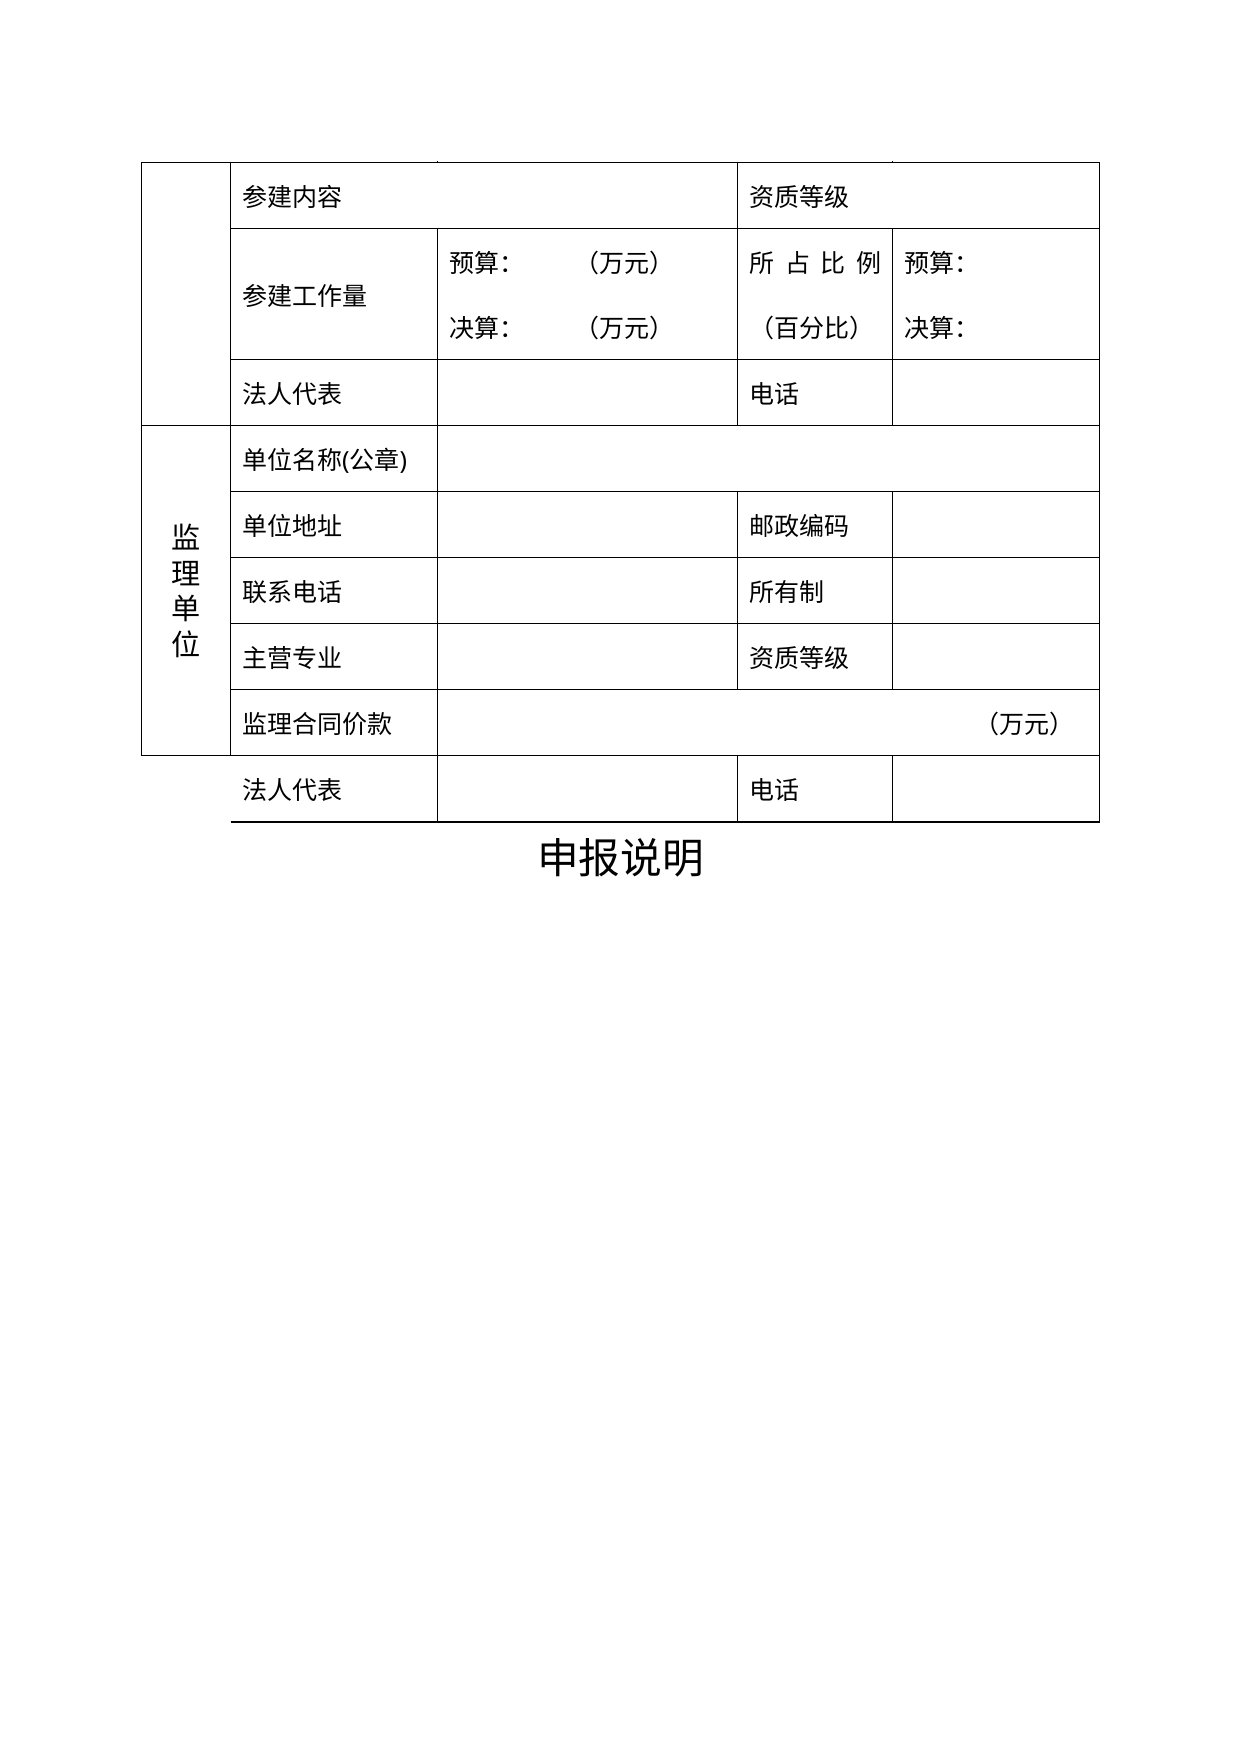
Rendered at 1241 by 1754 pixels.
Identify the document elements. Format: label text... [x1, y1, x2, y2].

table_cell [893, 163, 1099, 228]
table_cell 参建内容 [231, 163, 438, 228]
table_cell 单位地址 [231, 492, 437, 557]
table_cell 资质等级 [738, 624, 892, 689]
text 申报说明 [187, 822, 1053, 887]
table_cell 预算： 决算： [893, 229, 1099, 359]
table_cell [893, 756, 1099, 821]
table_cell [438, 426, 1099, 491]
table_cell [438, 756, 737, 821]
table_cell [438, 492, 737, 557]
table_cell [438, 558, 737, 623]
table_cell 监 理 单 位 [142, 426, 230, 755]
table_cell 单位名称(公章) [231, 426, 437, 491]
table_cell [438, 163, 737, 228]
table_cell 参建工作量 [231, 229, 437, 359]
table_cell （万元） [438, 690, 1099, 755]
table_cell 电话 [738, 756, 892, 821]
table_cell 资质等级 [738, 163, 893, 228]
table_cell [438, 624, 737, 689]
table_cell [438, 360, 737, 425]
table_cell 预算： （万元） 决算： （万元） [438, 229, 737, 359]
table_cell 所有制 [738, 558, 892, 623]
table_cell 所占比例（百分比） [738, 229, 892, 359]
table_cell [893, 558, 1099, 623]
table_cell 法人代表 [231, 756, 437, 821]
table_cell [893, 492, 1099, 557]
table_cell 邮政编码 [738, 492, 892, 557]
table_cell 监理合同价款 [231, 690, 437, 755]
table_cell 联系电话 [231, 558, 437, 623]
table_cell 法人代表 [231, 360, 437, 425]
table_cell [893, 360, 1099, 425]
table_cell 电话 [738, 360, 892, 425]
table_cell 主营专业 [231, 624, 437, 689]
table_cell [893, 624, 1099, 689]
